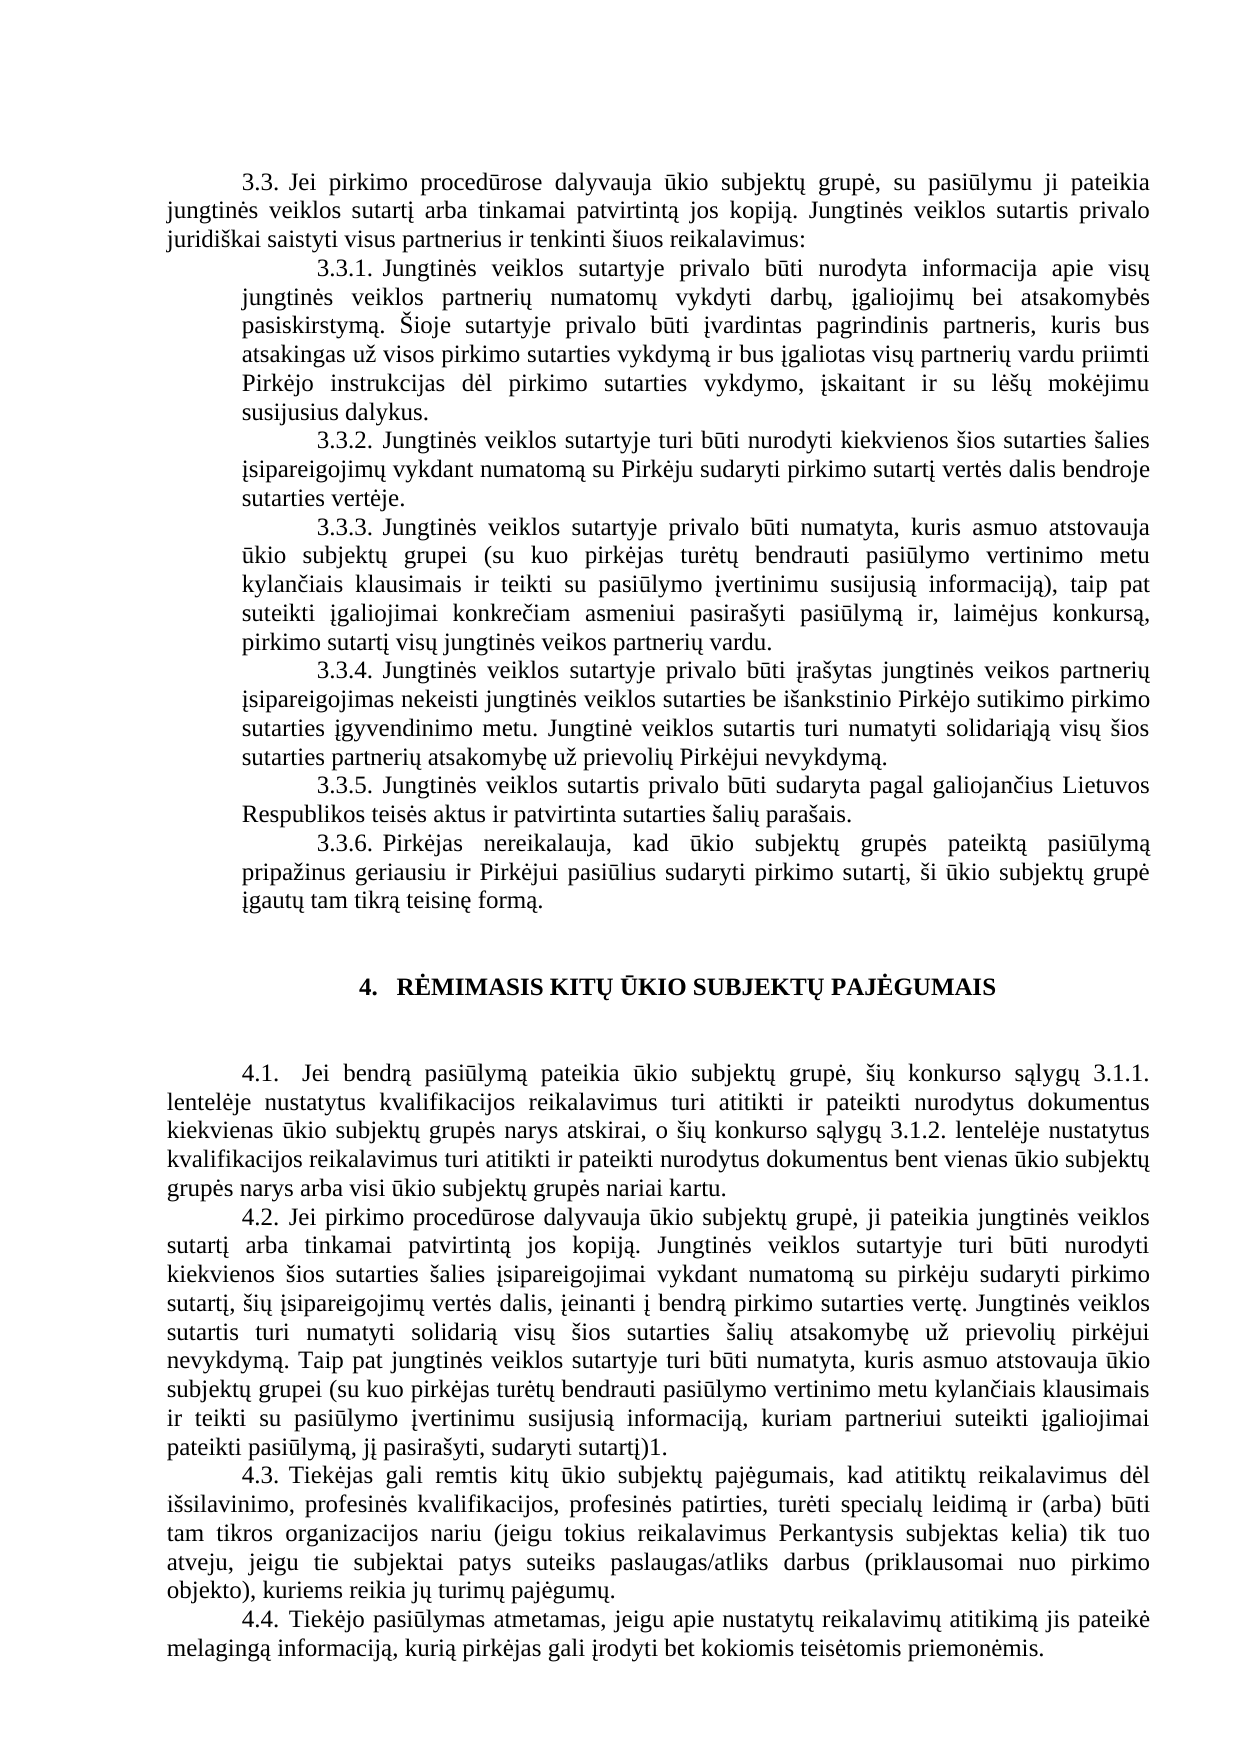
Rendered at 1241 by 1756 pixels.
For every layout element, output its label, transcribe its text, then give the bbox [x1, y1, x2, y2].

list Jungtinės veiklos sutartyje privalo būti įrašytas jungtinės veikos partnerių įsipareigojimas nekeisti jungtinės veiklos sutarties be išankstinio Pirkėjo sutikimo pirkimo sutarties įgyvendinimo metu. Jungtinė veiklos sutartis turi numatyti solidariąją visų šios sutarties partnerių atsakomybę už prievolių Pirkėjui nevykdymą. [242, 655, 1151, 770]
subtitle RĖMIMASIS KITŲ ŪKIO SUBJEKTŲ PAJĖGUMAIS [204, 972, 1151, 1000]
list Jei pirkimo procedūrose dalyvauja ūkio subjektų grupė, ji pateikia jungtinės veiklos sutartį arba tinkamai patvirtintą jos kopiją. Jungtinės veiklos sutartyje turi būti nurodyti kiekvienos šios sutarties šalies įsipareigojimai vykdant numatomą su pirkėju sudaryti pirkimo sutartį, šių įsipareigojimų vertės dalis, įeinanti į bendrą pirkimo sutarties vertę. Jungtinės veiklos sutartis turi numatyti solidarią visų šios sutarties šalių atsakomybę už prievolių pirkėjui nevykdymą. Taip pat jungtinės veiklos sutartyje turi būti numatyta, kuris asmuo atstovauja ūkio subjektų grupei (su kuo pirkėjas turėtų bendrauti pasiūlymo vertinimo metu kylančiais klausimais ir teikti su pasiūlymo įvertinimu susijusią informaciją, kuriam partneriui suteikti įgaliojimai pateikti pasiūlymą, jį pasirašyti, sudaryti sutartį)1. [167, 1202, 1151, 1461]
list Jungtinės veiklos sutartyje privalo būti numatyta, kuris asmuo atstovauja ūkio subjektų grupei (su kuo pirkėjas turėtų bendrauti pasiūlymo vertinimo metu kylančiais klausimais ir teikti su pasiūlymo įvertinimu susijusią informaciją), taip pat suteikti įgaliojimai konkrečiam asmeniui pasirašyti pasiūlymą ir, laimėjus konkursą, pirkimo sutartį visų jungtinės veikos partnerių vardu. [242, 512, 1151, 655]
list Tiekėjas gali remtis kitų ūkio subjektų pajėgumais, kad atitiktų reikalavimus dėl išsilavinimo, profesinės kvalifikacijos, profesinės patirties, turėti specialų leidimą ir (arba) būti tam tikros organizacijos nariu (jeigu tokius reikalavimus Perkantysis subjektas kelia) tik tuo atveju, jeigu tie subjektai patys suteiks paslaugas/atliks darbus (priklausomai nuo pirkimo objekto), kuriems reikia jų turimų pajėgumų. [167, 1461, 1151, 1604]
list Jungtinės veiklos sutartyje turi būti nurodyti kiekvienos šios sutarties šalies įsipareigojimų vykdant numatomą su Pirkėju sudaryti pirkimo sutartį vertės dalis bendroje sutarties vertėje. [242, 425, 1151, 512]
list Jei bendrą pasiūlymą pateikia ūkio subjektų grupė, šių konkurso sąlygų 3.1.1. lentelėje nustatytus kvalifikacijos reikalavimus turi atitikti ir pateikti nurodytus dokumentus kiekvienas ūkio subjektų grupės narys atskirai, o šių konkurso sąlygų 3.1.2. lentelėje nustatytus kvalifikacijos reikalavimus turi atitikti ir pateikti nurodytus dokumentus bent vienas ūkio subjektų grupės narys arba visi ūkio subjektų grupės nariai kartu. [167, 1058, 1151, 1202]
list Pirkėjas nereikalauja, kad ūkio subjektų grupės pateiktą pasiūlymą pripažinus geriausiu ir Pirkėjui pasiūlius sudaryti pirkimo sutartį, ši ūkio subjektų grupė įgautų tam tikrą teisinę formą. [242, 828, 1151, 914]
list Jungtinės veiklos sutartyje privalo būti nurodyta informacija apie visų jungtinės veiklos partnerių numatomų vykdyti darbų, įgaliojimų bei atsakomybės pasiskirstymą. Šioje sutartyje privalo būti įvardintas pagrindinis partneris, kuris bus atsakingas už visos pirkimo sutarties vykdymą ir bus įgaliotas visų partnerių vardu priimti Pirkėjo instrukcijas dėl pirkimo sutarties vykdymo, įskaitant ir su lėšų mokėjimu susijusius dalykus. [242, 253, 1151, 425]
list Jungtinės veiklos sutartis privalo būti sudaryta pagal galiojančius Lietuvos Respublikos teisės aktus ir patvirtinta sutarties šalių parašais. [242, 770, 1151, 828]
list Jei pirkimo procedūrose dalyvauja ūkio subjektų grupė, su pasiūlymu ji pateikia jungtinės veiklos sutartį arba tinkamai patvirtintą jos kopiją. Jungtinės veiklos sutartis privalo juridiškai saistyti visus partnerius ir tenkinti šiuos reikalavimus: [167, 167, 1151, 253]
list Tiekėjo pasiūlymas atmetamas, jeigu apie nustatytų reikalavimų atitikimą jis pateikė melagingą informaciją, kurią pirkėjas gali įrodyti bet kokiomis teisėtomis priemonėmis. [167, 1604, 1151, 1662]
